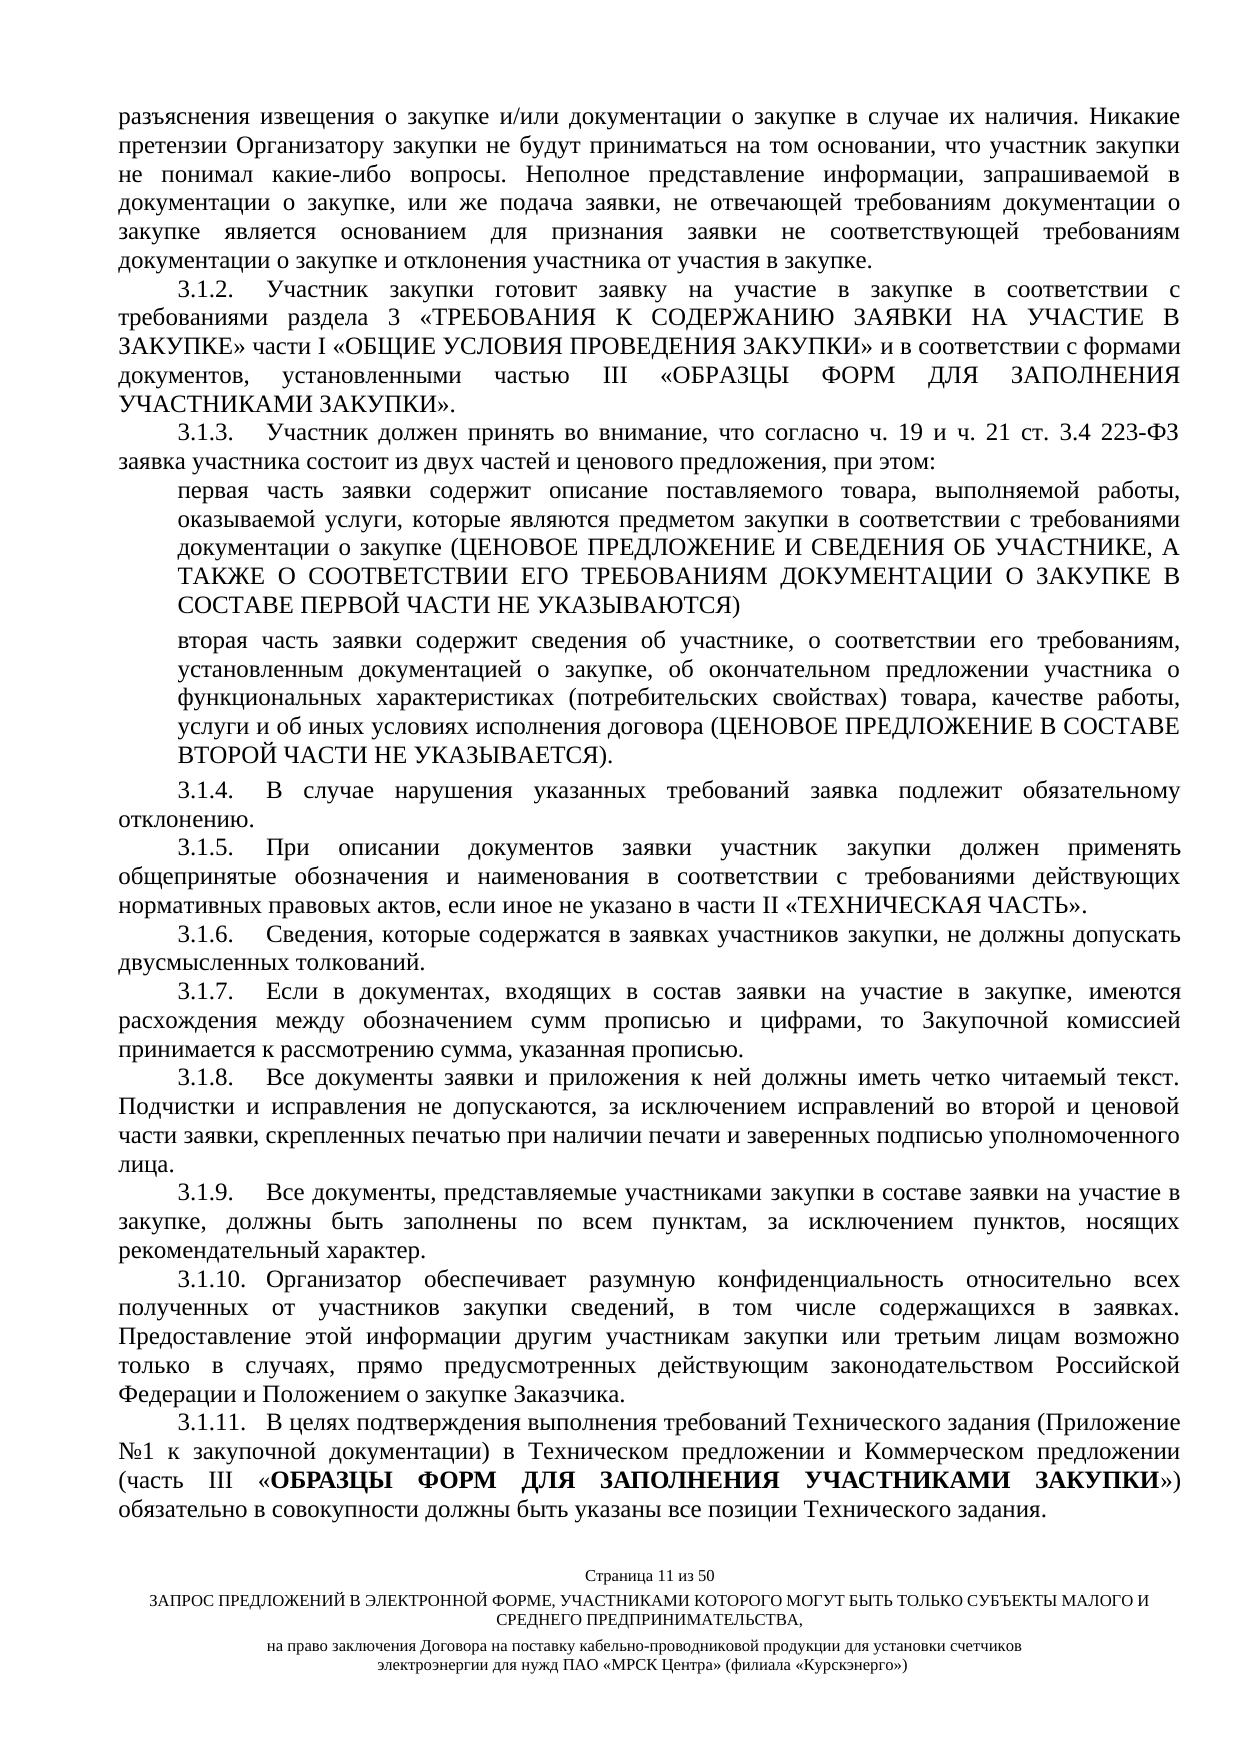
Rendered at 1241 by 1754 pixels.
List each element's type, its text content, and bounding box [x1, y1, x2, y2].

subtitle В случае нарушения указанных требований заявка подлежит обязательному отклонению. [118, 775, 1181, 832]
subtitle При описании документов заявки участник закупки должен применять общепринятые обозначения и наименования в соответствии с требованиями действующих нормативных правовых актов, если иное не указано в части II «ТЕХНИЧЕСКАЯ ЧАСТЬ». [118, 832, 1181, 919]
text первая часть заявки содержит описание поставляемого товара, выполняемой работы, оказываемой услуги, которые являются предметом закупки в соответствии с требованиями документации о закупке (ЦЕНОВОЕ ПРЕДЛОЖЕНИЕ И СВЕДЕНИЯ ОБ УЧАСТНИКЕ, А ТАКЖЕ О СООТВЕТСТВИИ ЕГО ТРЕБОВАНИЯМ ДОКУМЕНТАЦИИ О ЗАКУПКЕ В СОСТАВЕ ПЕРВОЙ ЧАСТИ НЕ УКАЗЫВАЮТСЯ) [177, 475, 1181, 619]
subtitle Организатор обеспечивает разумную конфиденциальность относительно всех полученных от участников закупки сведений, в том числе содержащихся в заявках. Предоставление этой информации другим участникам закупки или третьим лицам возможно только в случаях, прямо предусмотренных действующим законодательством Российской Федерации и Положением о закупке Заказчика. [118, 1264, 1181, 1407]
subtitle Все документы, представляемые участниками закупки в составе заявки на участие в закупке, должны быть заполнены по всем пунктам, за исключением пунктов, носящих рекомендательный характер. [118, 1177, 1181, 1264]
subtitle Сведения, которые содержатся в заявках участников закупки, не должны допускать двусмысленных толкований. [118, 919, 1181, 976]
subtitle В целях подтверждения выполнения требований Технического задания (Приложение №1 к закупочной документации) в Техническом предложении и Коммерческом предложении (часть III «ОБРАЗЦЫ ФОРМ ДЛЯ ЗАПОЛНЕНИЯ УЧАСТНИКАМИ ЗАКУПКИ») обязательно в совокупности должны быть указаны все позиции Технического задания. [118, 1407, 1181, 1522]
text вторая часть заявки содержит сведения об участнике, о соответствии его требованиям, установленным документацией о закупке, об окончательном предложении участника о функциональных характеристиках (потребительских свойствах) товара, качестве работы, услуги и об иных условиях исполнения договора (ЦЕНОВОЕ ПРЕДЛОЖЕНИЕ В СОСТАВЕ ВТОРОЙ ЧАСТИ НЕ УКАЗЫВАЕТСЯ). [177, 625, 1181, 769]
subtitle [118, 101, 1181, 274]
subtitle Все документы заявки и приложения к ней должны иметь четко читаемый текст. Подчистки и исправления не допускаются, за исключением исправлений во второй и ценовой части заявки, скрепленных печатью при наличии печати и заверенных подписью уполномоченного лица. [118, 1062, 1181, 1177]
subtitle Участник закупки готовит заявку на участие в закупке в соответствии с требованиями раздела 3 «ТРЕБОВАНИЯ К СОДЕРЖАНИЮ ЗАЯВКИ НА УЧАСТИЕ В ЗАКУПКЕ» части I «ОБЩИЕ УСЛОВИЯ ПРОВЕДЕНИЯ ЗАКУПКИ» и в соответствии с формами документов, установленными частью III «ОБРАЗЦЫ ФОРМ ДЛЯ ЗАПОЛНЕНИЯ УЧАСТНИКАМИ ЗАКУПКИ». [118, 274, 1181, 417]
subtitle Участник должен принять во внимание, что согласно ч. 19 и ч. 21 ст. 3.4 223-ФЗ заявка участника состоит из двух частей и ценового предложения, при этом: [118, 417, 1181, 475]
subtitle Если в документах, входящих в состав заявки на участие в закупке, имеются расхождения между обозначением сумм прописью и цифрами, то Закупочной комиссией принимается к рассмотрению сумма, указанная прописью. [118, 976, 1181, 1062]
